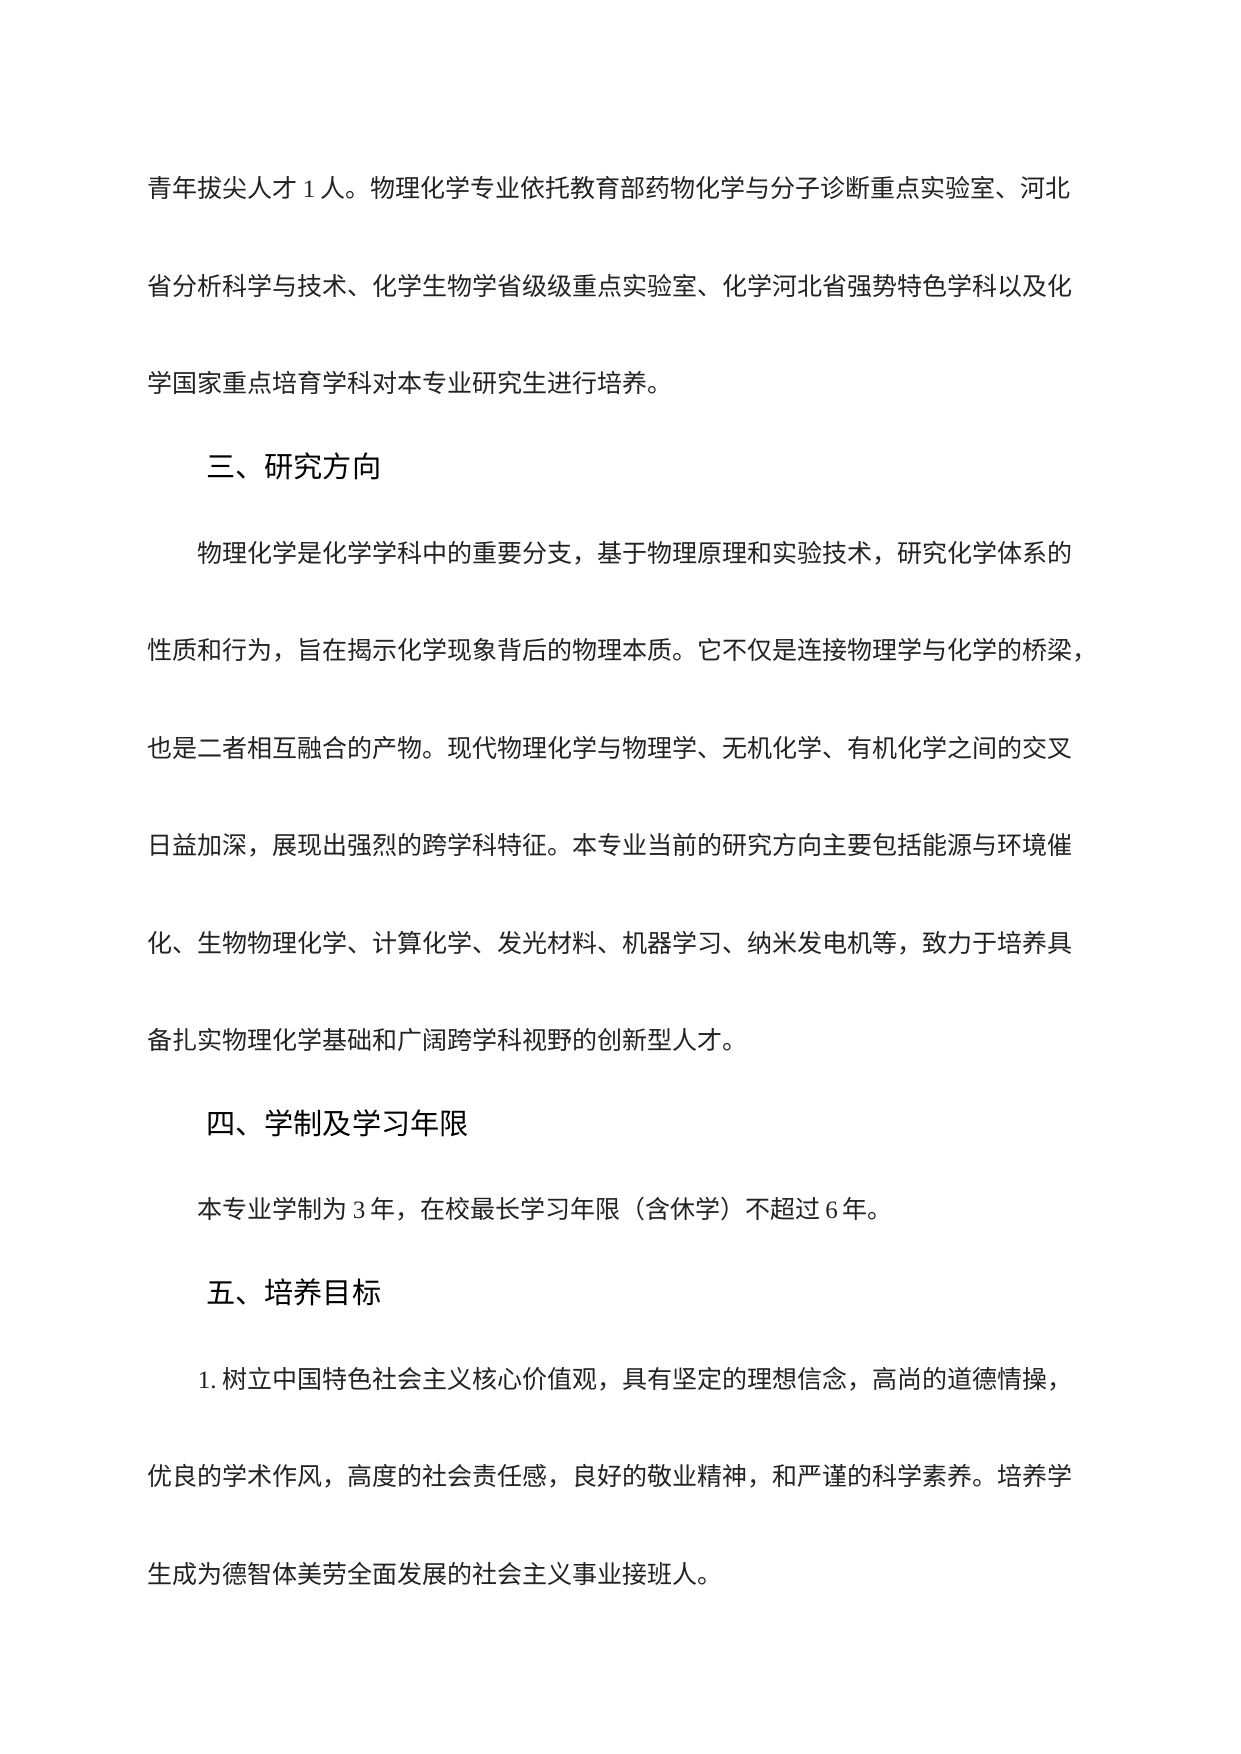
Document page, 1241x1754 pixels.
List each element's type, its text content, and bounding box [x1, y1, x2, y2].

text 本专业学制为3年，在校最长学习年限（含休学）不超过6年。 [148, 1176, 1092, 1241]
text 1. 树立中国特色社会主义核心价值观，具有坚定的理想信念，高尚的道德情操，优良的学术作风，高度的社会责任感，良好的敬业精神，和严谨的科学素养。培养学生成为德智体美劳全面发展的社会主义事业接班人。 [148, 1345, 1092, 1605]
text 三、研究方向 [148, 433, 1092, 498]
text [148, 154, 1092, 414]
text 四、学制及学习年限 [148, 1089, 1092, 1154]
text 五、培养目标 [148, 1259, 1092, 1324]
text 物理化学是化学学科中的重要分支，基于物理原理和实验技术，研究化学体系的性质和行为，旨在揭示化学现象背后的物理本质。它不仅是连接物理学与化学的桥梁，也是二者相互融合的产物。现代物理化学与物理学、无机化学、有机化学之间的交叉日益加深，展现出强烈的跨学科特征。本专业当前的研究方向主要包括能源与环境催化、生物物理化学、计算化学、发光材料、机器学习、纳米发电机等，致力于培养具备扎实物理化学基础和广阔跨学科视野的创新型人才。 [148, 519, 1092, 1071]
